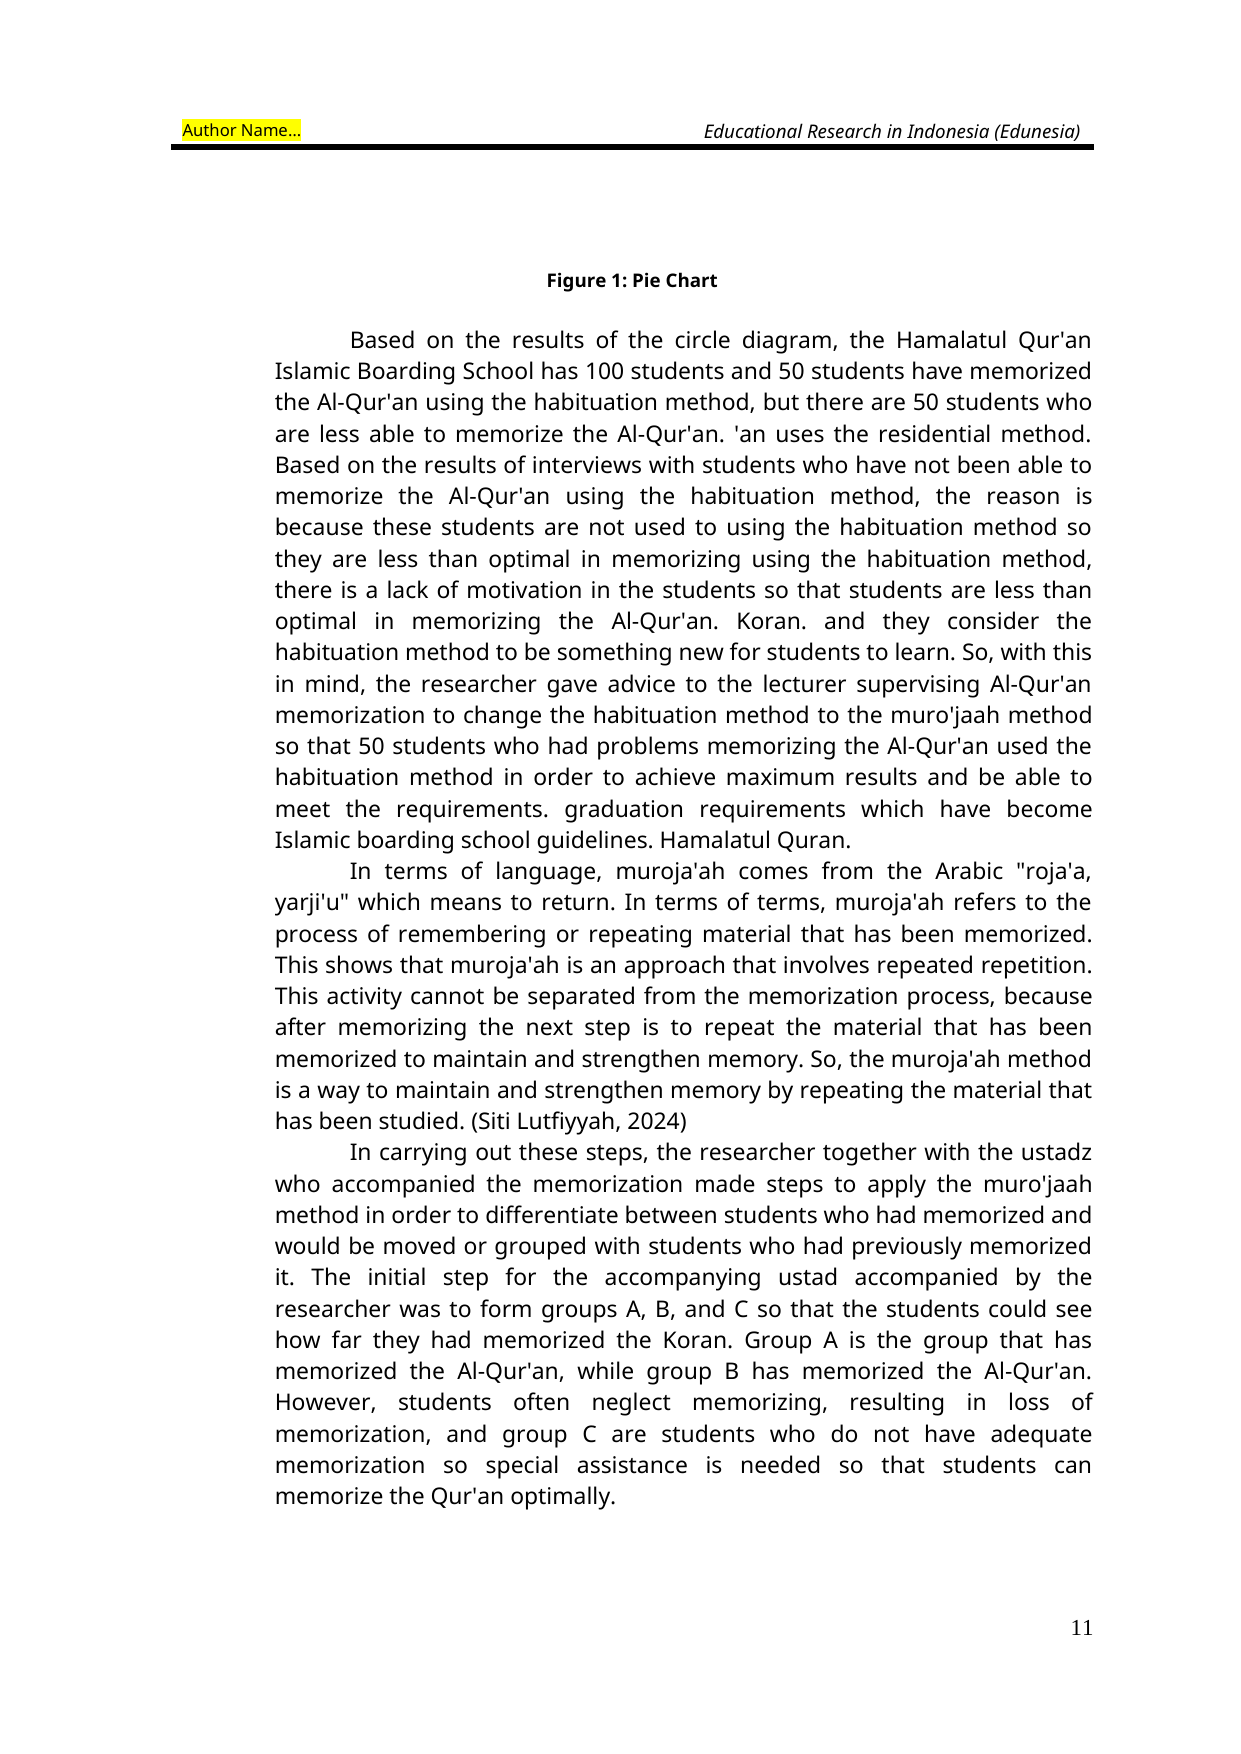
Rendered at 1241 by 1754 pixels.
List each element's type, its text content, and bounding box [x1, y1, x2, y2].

text In carrying out these steps, the researcher together with the ustadz who accompanied the memorization made steps to apply the muro'jaah method in order to differentiate between students who had memorized and would be moved or grouped with students who had previously memorized it. The initial step for the accompanying ustad accompanied by the researcher was to form groups A, B, and C so that the students could see how far they had memorized the Koran. Group A is the group that has memorized the Al-Qur'an, while group B has memorized the Al-Qur'an. However, students often neglect memorizing, resulting in loss of memorization, and group C are students who do not have adequate memorization so special assistance is needed so that students can memorize the Qur'an optimally. [274, 1136, 1093, 1511]
text In terms of language, muroja'ah comes from the Arabic "roja'a, yarji'u" which means to return. In terms of terms, muroja'ah refers to the process of remembering or repeating material that has been memorized. This shows that muroja'ah is an approach that involves repeated repetition. This activity cannot be separated from the memorization process, because after memorizing the next step is to repeat the material that has been memorized to maintain and strengthen memory. So, the muroja'ah method is a way to maintain and strengthen memory by repeating the material that has been studied. (Siti Lutfiyyah, 2024) [274, 855, 1093, 1136]
text Based on the results of the circle diagram, the Hamalatul Qur'an Islamic Boarding School has 100 students and 50 students have memorized the Al-Qur'an using the habituation method, but there are 50 students who are less able to memorize the Al-Qur'an. 'an uses the residential method. Based on the results of interviews with students who have not been able to memorize the Al-Qur'an using the habituation method, the reason is because these students are not used to using the habituation method so they are less than optimal in memorizing using the habituation method, there is a lack of motivation in the students so that students are less than optimal in memorizing the Al-Qur'an. Koran. and they consider the habituation method to be something new for students to learn. So, with this in mind, the researcher gave advice to the lecturer supervising Al-Qur'an memorization to change the habituation method to the muro'jaah method so that 50 students who had problems memorizing the Al-Qur'an used the habituation method in order to achieve maximum results and be able to meet the requirements. graduation requirements which have become Islamic boarding school guidelines. Hamalatul Quran. [274, 324, 1093, 855]
text Figure 1: Pie Chart [171, 267, 1093, 293]
